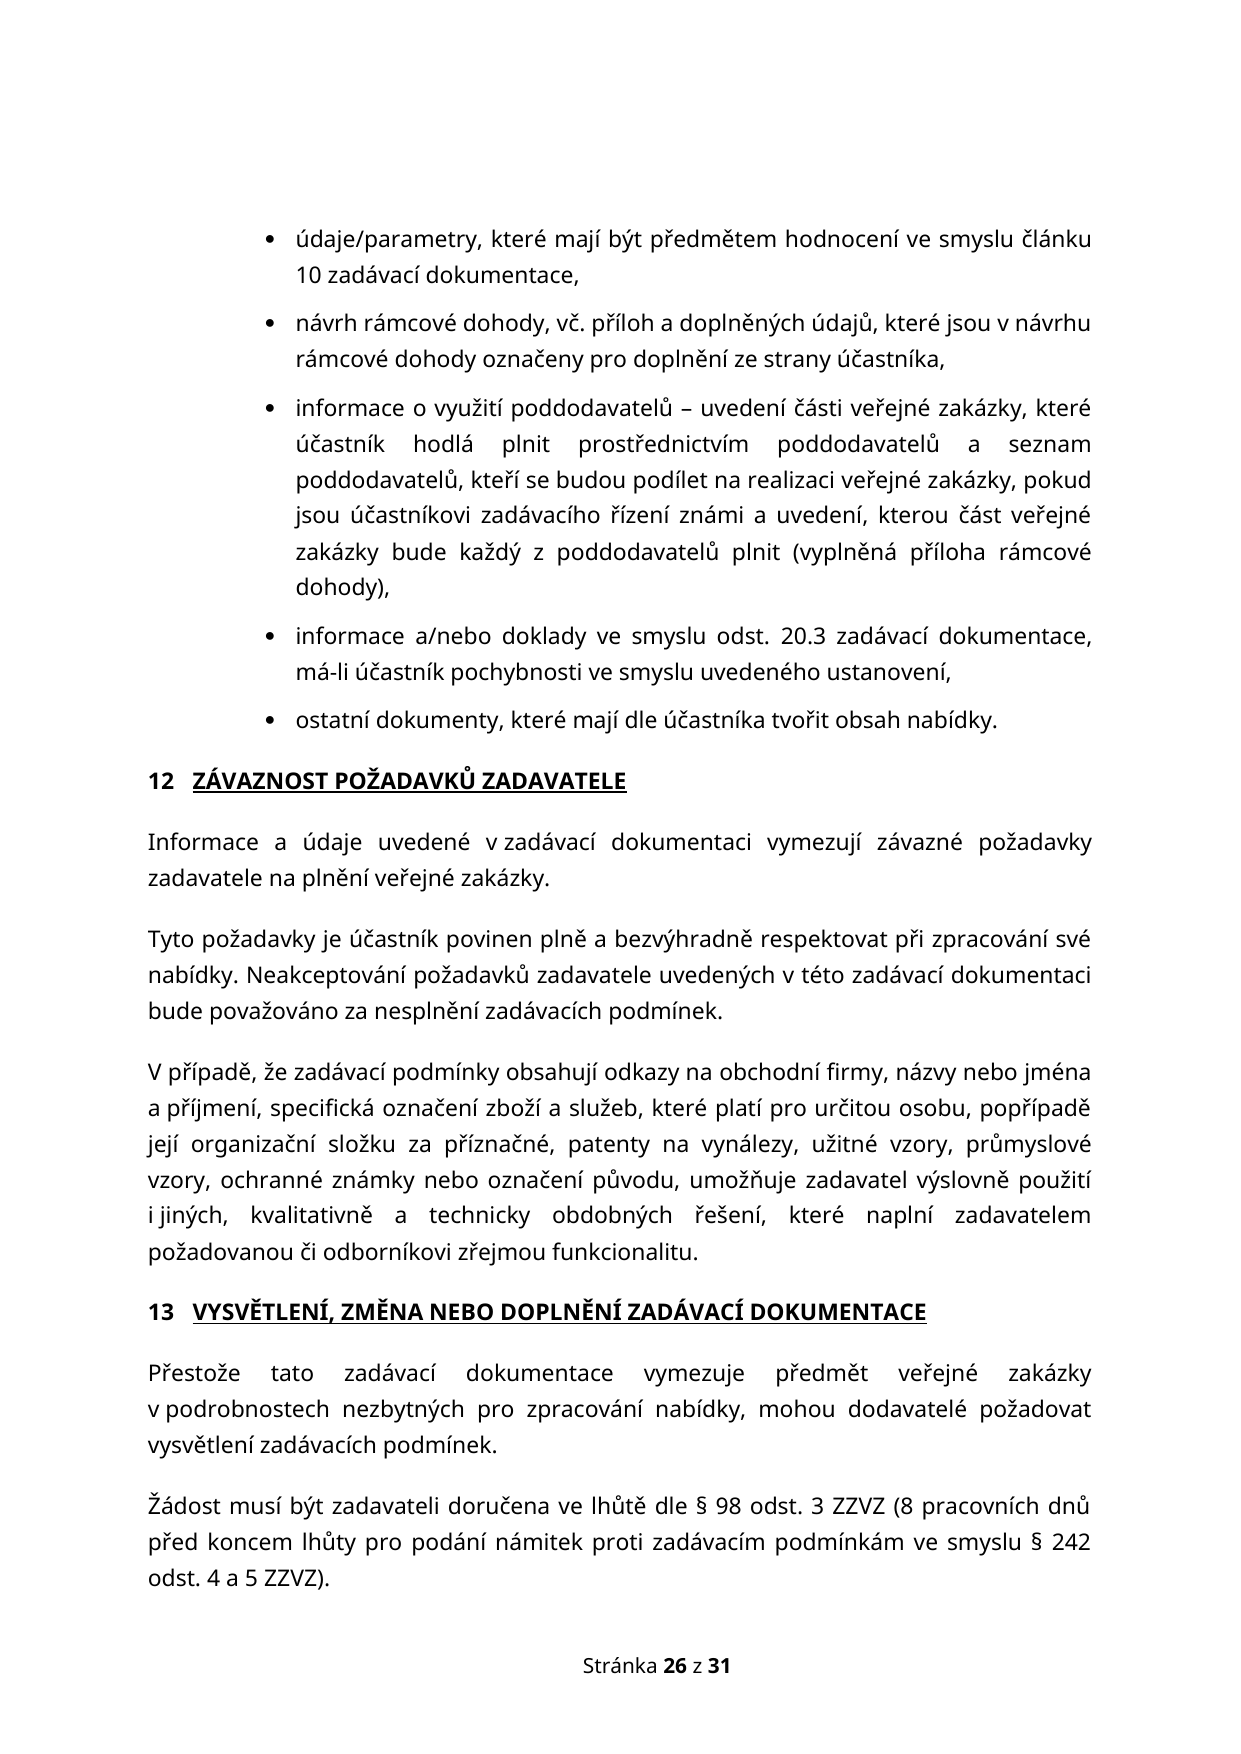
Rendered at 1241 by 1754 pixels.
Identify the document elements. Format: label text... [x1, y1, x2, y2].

subtitle ZÁVAZNOST POŽADAVKŮ ZADAVATELE [148, 765, 1093, 796]
list informace a/nebo doklady ve smyslu odst. 20.3 zadávací dokumentace, má-li účastník pochybnosti ve smyslu uvedeného ustanovení, [266, 620, 1093, 687]
text Žádost musí být zadavateli doručena ve lhůtě dle § 98 odst. 3 ZZVZ (8 pracovních dnů před koncem lhůty pro podání námitek proti zadávacím podmínkám ve smyslu § 242 odst. 4 a 5 ZZVZ). [148, 1490, 1093, 1593]
list návrh rámcové dohody, vč. příloh a doplněných údajů, které jsou v návrhu rámcové dohody označeny pro doplnění ze strany účastníka, [266, 307, 1093, 374]
text V případě, že zadávací podmínky obsahují odkazy na obchodní firmy, názvy nebo jména a příjmení, specifická označení zboží a služeb, které platí pro určitou osobu, popřípadě její organizační složku za příznačné, patenty na vynálezy, užitné vzory, průmyslové vzory, ochranné známky nebo označení původu, umožňuje zadavatel výslovně použití i jiných, kvalitativně a technicky obdobných řešení, které naplní zadavatelem požadovanou či odborníkovi zřejmou funkcionalitu. [148, 1056, 1093, 1267]
list ostatní dokumenty, které mají dle účastníka tvořit obsah nabídky. [266, 704, 1093, 735]
text Tyto požadavky je účastník povinen plně a bezvýhradně respektovat při zpracování své nabídky. Neakceptování požadavků zadavatele uvedených v této zadávací dokumentaci bude považováno za nesplnění zadávacích podmínek. [148, 923, 1093, 1026]
subtitle VYSVĚTLENÍ, ZMĚNA NEBO DOPLNĚNÍ ZADÁVACÍ DOKUMENTACE [148, 1296, 1093, 1328]
text Informace a údaje uvedené v zadávací dokumentaci vymezují závazné požadavky zadavatele na plnění veřejné zakázky. [148, 826, 1093, 893]
text Přestože tato zadávací dokumentace vymezuje předmět veřejné zakázky v podrobnostech nezbytných pro zpracování nabídky, mohou dodavatelé požadovat vysvětlení zadávacích podmínek. [148, 1357, 1093, 1460]
list informace o využití poddodavatelů – uvedení části veřejné zakázky, které účastník hodlá plnit prostřednictvím poddodavatelů a seznam poddodavatelů, kteří se budou podílet na realizaci veřejné zakázky, pokud jsou účastníkovi zadávacího řízení známi a uvedení, kterou část veřejné zakázky bude každý z poddodavatelů plnit (vyplněná příloha rámcové dohody), [266, 392, 1093, 603]
list údaje/parametry, které mají být předmětem hodnocení ve smyslu článku 10 zadávací dokumentace, [266, 223, 1093, 290]
